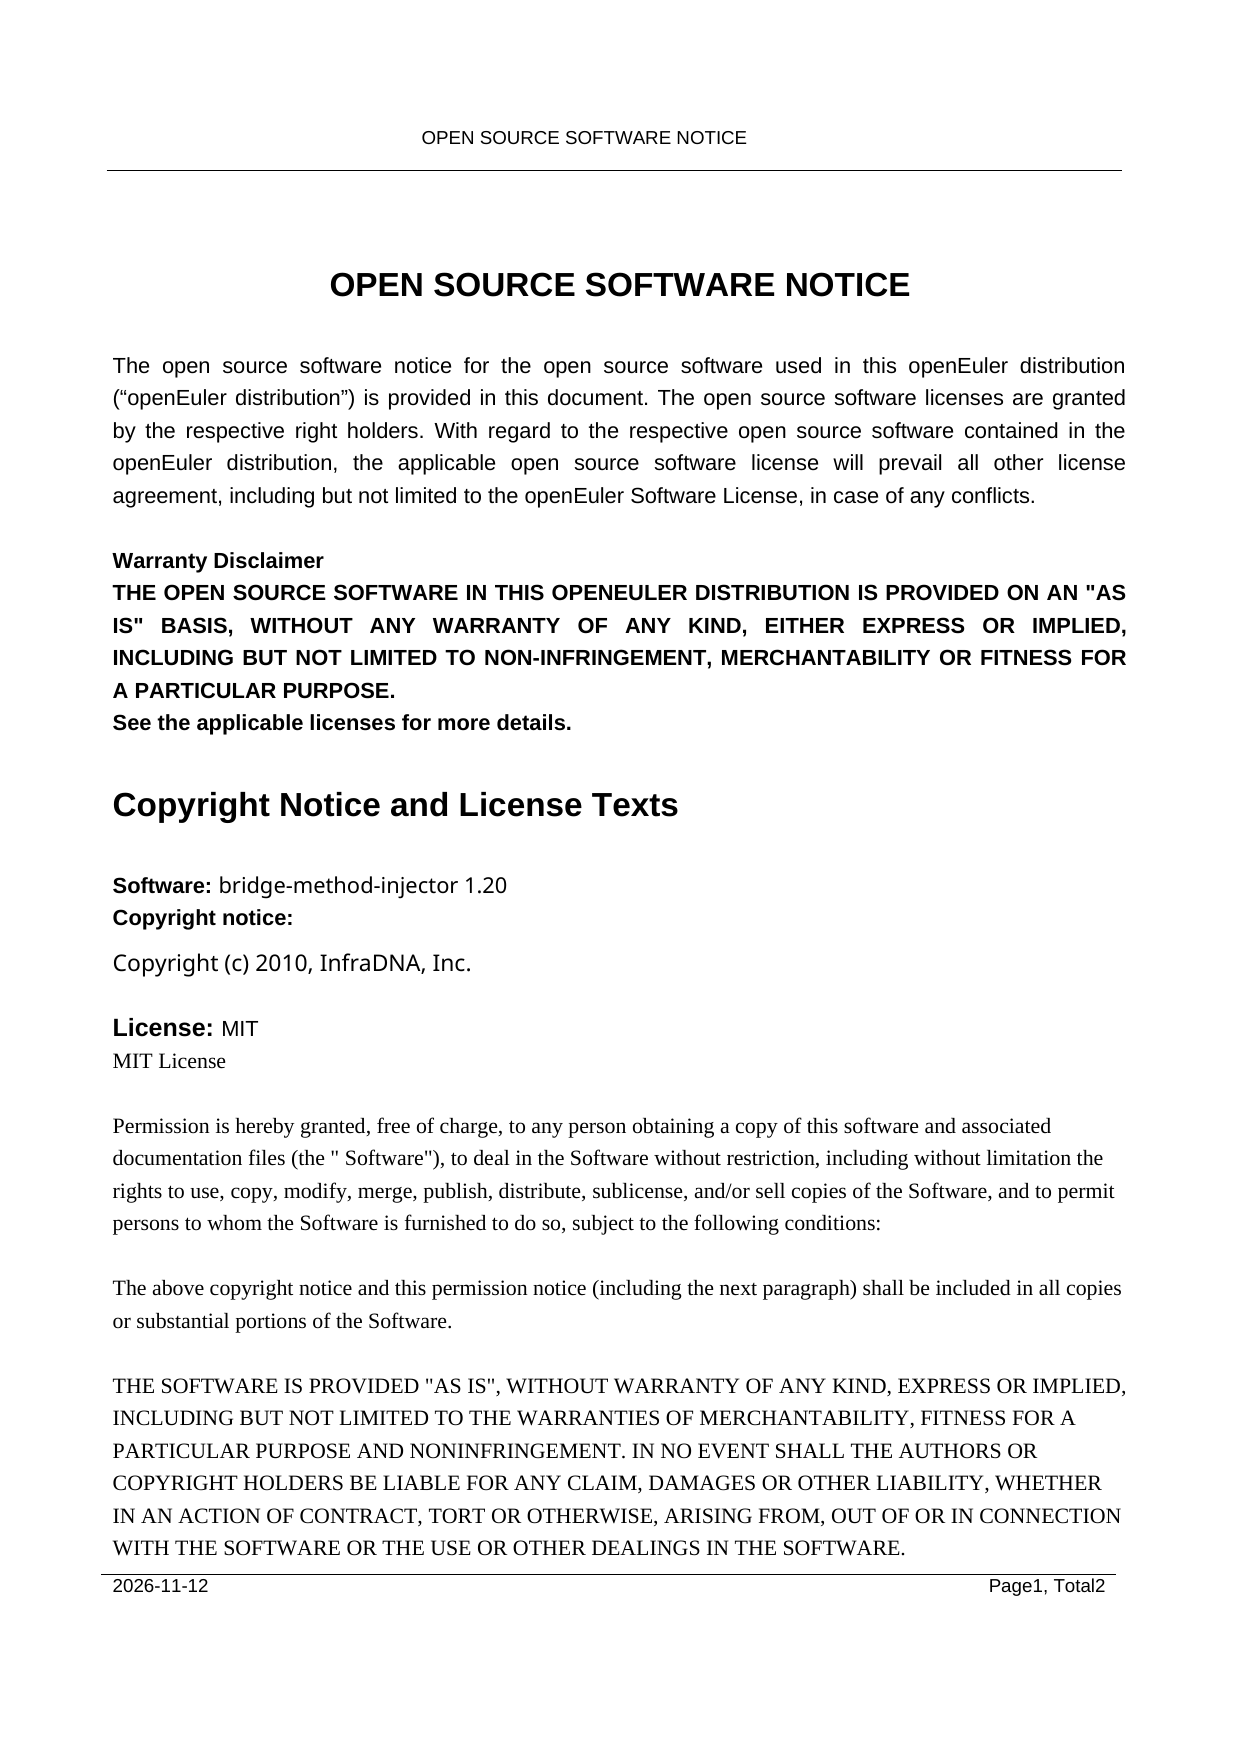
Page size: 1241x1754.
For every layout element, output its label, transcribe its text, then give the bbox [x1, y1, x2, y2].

text License: MIT [112, 1012, 1128, 1044]
text The open source software notice for the open source software used in this openEuler distribution (“openEuler distribution”) is provided in this document. The open source software licenses are granted by the respective right holders. With regard to the respective open source software contained in the openEuler distribution, the applicable open source software license will prevail all other license agreement, including but not limited to the openEuler Software License, in case of any conflicts. [112, 349, 1128, 511]
text THE OPEN SOURCE SOFTWARE IN THIS OPENEULER DISTRIBUTION IS PROVIDED ON AN "AS IS" BASIS, WITHOUT ANY WARRANTY OF ANY KIND, EITHER EXPRESS OR IMPLIED, INCLUDING BUT NOT LIMITED TO NON-INFRINGEMENT, MERCHANTABILITY OR FITNESS FOR A PARTICULAR PURPOSE. See the applicable licenses for more details. [112, 576, 1128, 739]
text Copyright notice: [112, 901, 1128, 934]
text Warranty Disclaimer [112, 544, 1128, 576]
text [112, 1044, 1128, 1564]
text OPEN SOURCE SOFTWARE NOTICE [112, 251, 1128, 316]
text Copyright (c) 2010, InfraDNA, Inc. [112, 947, 1128, 1012]
text Copyright Notice and License Texts [112, 771, 1128, 836]
title Software: bridge-method-injector 1.20 [112, 869, 1128, 901]
